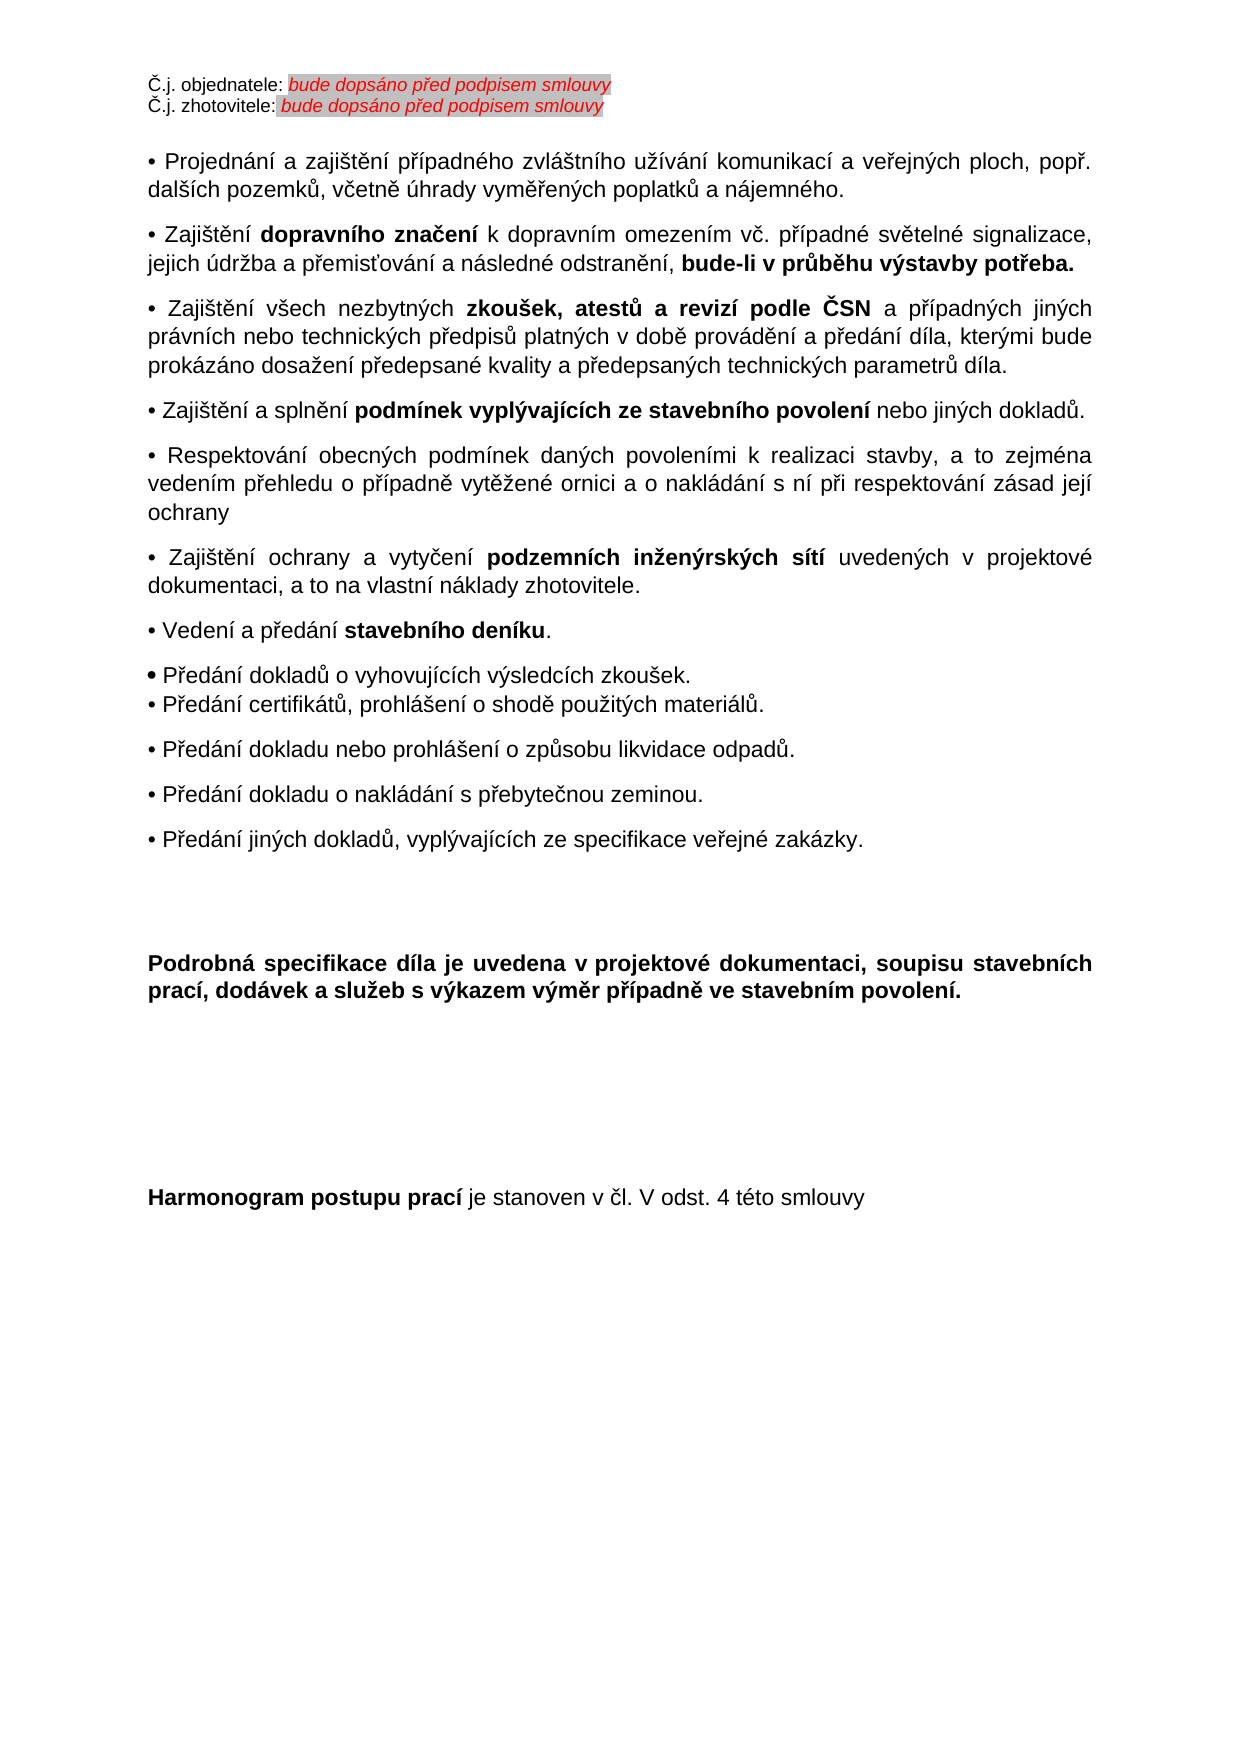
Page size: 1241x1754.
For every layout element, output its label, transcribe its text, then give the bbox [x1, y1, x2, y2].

list Předání dokladů o vyhovujících výsledcích zkoušek. [148, 662, 1093, 689]
text • Vedení a předání stavebního deníku. [148, 617, 1093, 644]
text Harmonogram postupu prací je stanoven v čl. V odst. 4 této smlouvy [148, 1183, 1093, 1210]
text • Předání dokladu nebo prohlášení o způsobu likvidace odpadů. [148, 736, 1093, 762]
text • Zajištění všech nezbytných zkoušek, atestů a revizí podle ČSN a případných jiných právních nebo technických předpisů platných v době provádění a předání díla, kterými bude prokázáno dosažení předepsané kvality a předepsaných technických parametrů díla. [148, 295, 1093, 378]
text • Projednání a zajištění případného zvláštního užívání komunikací a veřejných ploch, popř. dalších pozemků, včetně úhrady vyměřených poplatků a nájemného. [148, 148, 1093, 202]
text • Zajištění dopravního značení k dopravním omezením vč. případné světelné signalizace, jejich údržba a přemisťování a následné odstranění, bude-li v průběhu výstavby potřeba. [148, 221, 1093, 276]
text • Respektování obecných podmínek daných povoleními k realizaci stavby, a to zejména vedením přehledu o případně vytěžené ornici a o nakládání s ní při respektování zásad její ochrany [148, 442, 1093, 525]
text Podrobná specifikace díla je uvedena v projektové dokumentaci, soupisu stavebních prací, dodávek a služeb s výkazem výměr případně ve stavebním povolení. [148, 950, 1093, 1003]
text • Zajištění ochrany a vytyčení podzemních inženýrských sítí uvedených v projektové dokumentaci, a to na vlastní náklady zhotovitele. [148, 544, 1093, 598]
text • Předání certifikátů, prohlášení o shodě použitých materiálů. [148, 691, 1093, 717]
text • Zajištění a splnění podmínek vyplývajících ze stavebního povolení nebo jiných dokladů. [148, 397, 1093, 423]
text • Předání jiných dokladů, vyplývajících ze specifikace veřejné zakázky. [148, 826, 1093, 852]
text • Předání dokladu o nakládání s přebytečnou zeminou. [148, 781, 1093, 807]
